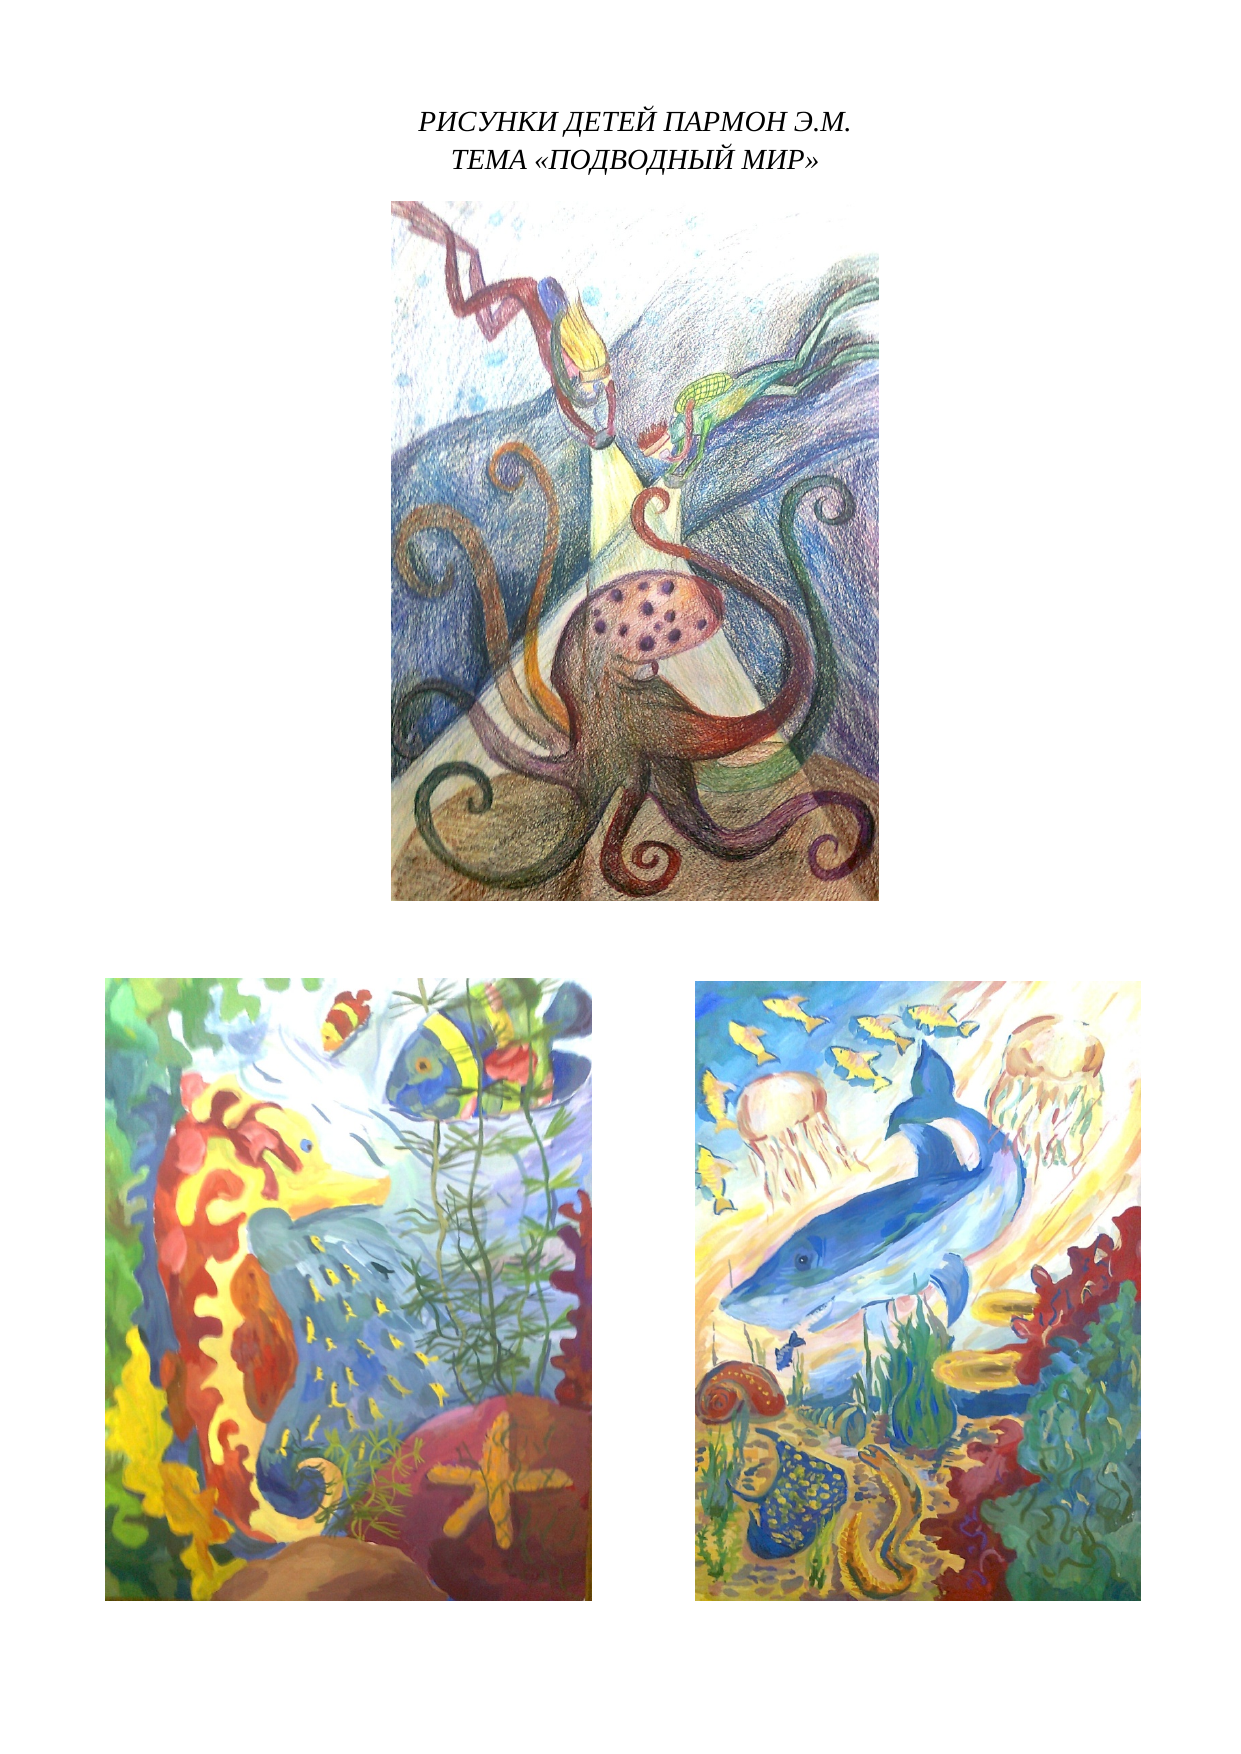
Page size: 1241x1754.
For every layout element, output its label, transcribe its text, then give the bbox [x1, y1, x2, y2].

picture [695, 981, 1141, 1601]
text РИСУНКИ ДЕТЕЙ ПАРМОН Э.М. ТЕМА «ПОДВОДНЫЙ МИР» [74, 104, 1196, 176]
picture [391, 201, 879, 901]
picture [105, 978, 592, 1601]
